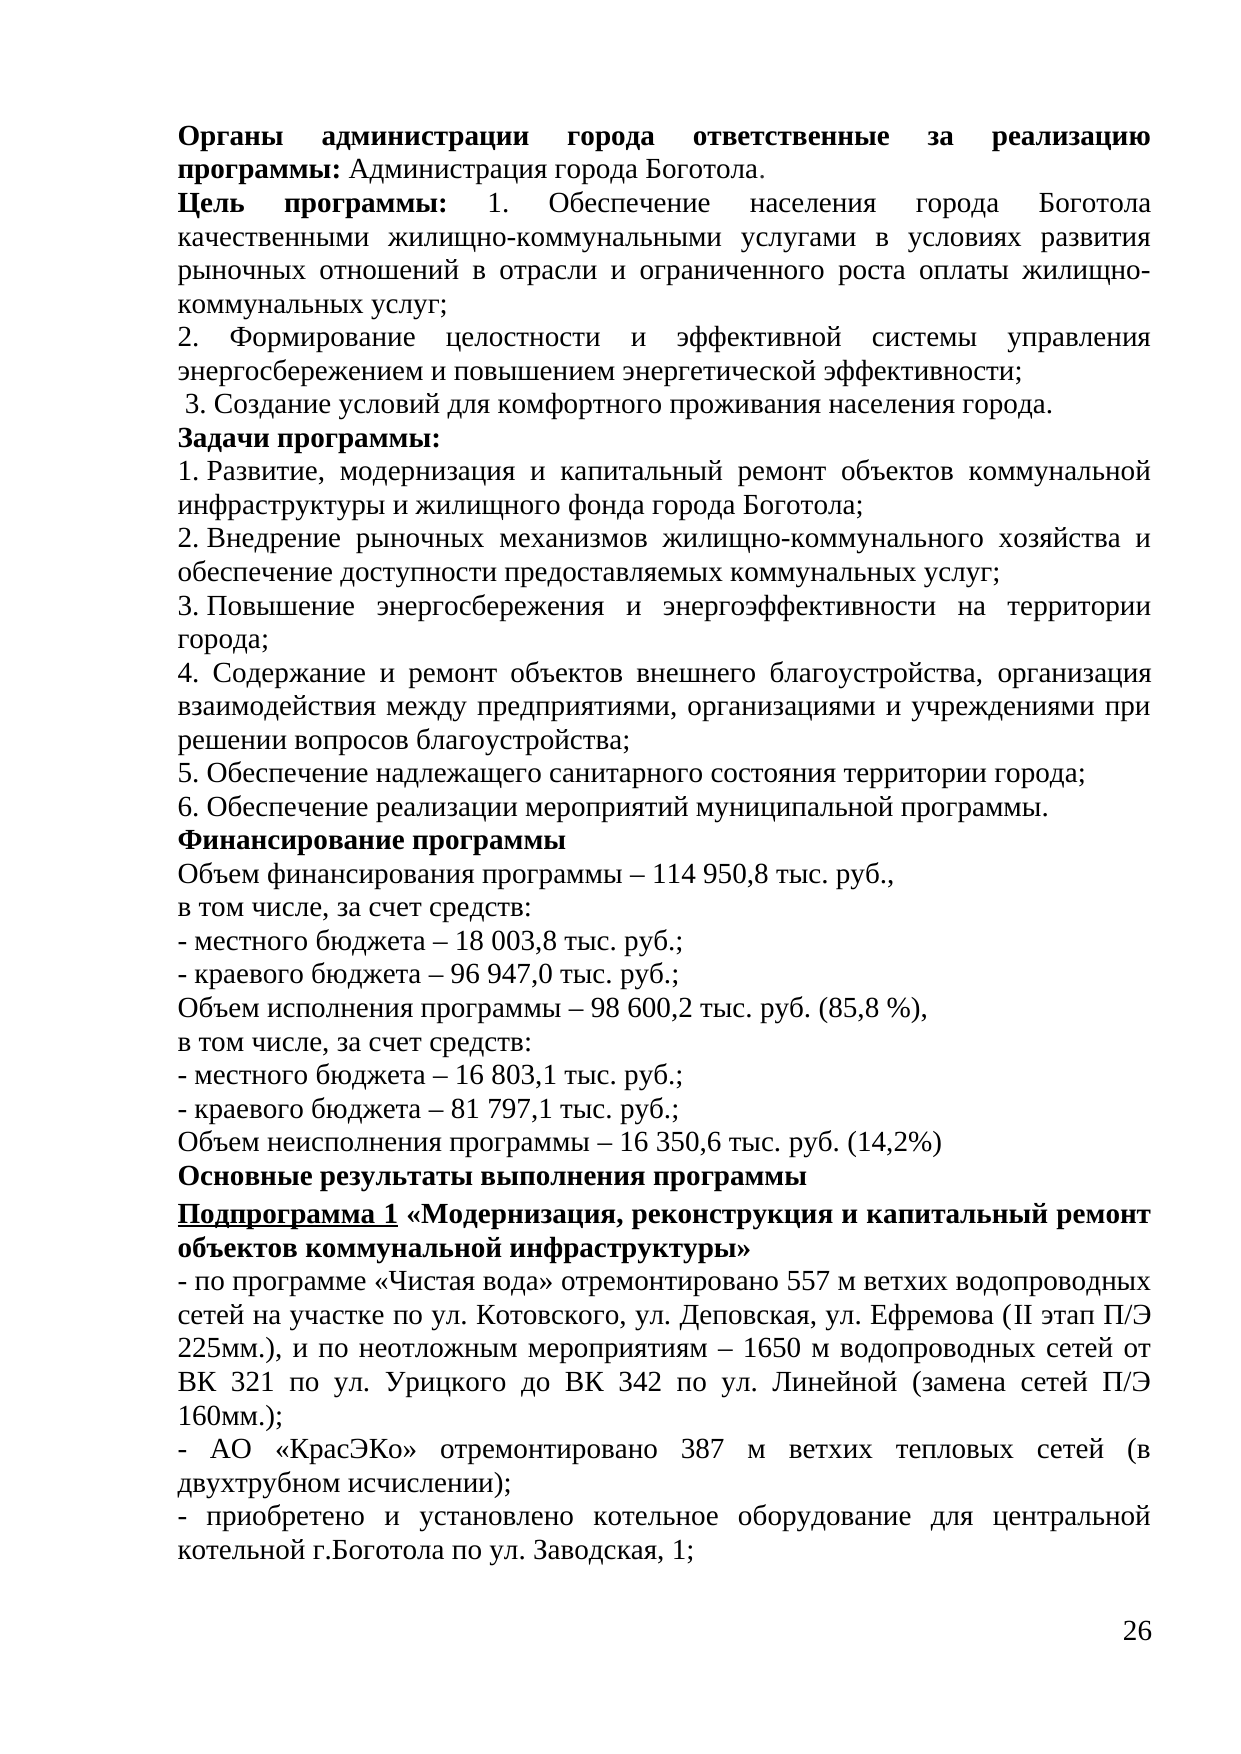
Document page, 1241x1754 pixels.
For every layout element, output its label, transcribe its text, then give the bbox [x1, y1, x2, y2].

text - местного бюджета – 16 803,1 тыс. руб.; [177, 1057, 1152, 1091]
text 3. Повышение энергосбережения и энергоэффективности на территории города; [177, 588, 1152, 655]
text Основные результаты выполнения программы [177, 1158, 1152, 1191]
text 1. Развитие, модернизация и капитальный ремонт объектов коммунальной инфраструктуры и жилищного фонда города Боготола; [177, 453, 1152, 521]
text Органы администрации города ответственные за реализацию программы: Администрация города Боготола. [177, 118, 1152, 185]
text 2. Внедрение рыночных механизмов жилищно-коммунального хозяйства и обеспечение доступности предоставляемых коммунальных услуг; [177, 521, 1152, 588]
text 6. Обеспечение реализации мероприятий муниципальной программы. [177, 789, 1152, 822]
text - местного бюджета – 18 003,8 тыс. руб.; [177, 923, 1152, 957]
text 2. Формирование целостности и эффективной системы управления энергосбережением и повышением энергетической эффективности; [177, 319, 1152, 386]
text - приобретено и установлено котельное оборудование для центральной котельной г.Боготола по ул. Заводская, 1; [177, 1498, 1152, 1565]
text - АО «КрасЭКо» отремонтировано 387 м ветхих тепловых сетей (в двухтрубном исчислении); [177, 1431, 1152, 1498]
text 3. Создание условий для комфортного проживания населения города. [177, 386, 1152, 420]
text 4. Содержание и ремонт объектов внешнего благоустройства, организация взаимодействия между предприятиями, организациями и учреждениями при решении вопросов благоустройства; [177, 655, 1152, 755]
text Объем исполнения программы – 98 600,2 тыс. руб. (85,8 %), [177, 990, 1152, 1024]
text в том числе, за счет средств: [177, 889, 1152, 923]
text - по программе «Чистая вода» отремонтировано 557 м ветхих водопроводных сетей на участке по ул. Котовского, ул. Деповская, ул. Ефремова (II этап П/Э 225мм.), и по неотложным мероприятиям – 1650 м водопроводных сетей от ВК 321 по ул. Урицкого до ВК 342 по ул. Линейной (замена сетей П/Э 160мм.); [177, 1263, 1152, 1431]
text - краевого бюджета – 81 797,1 тыс. руб.; [177, 1091, 1152, 1124]
text Объем неисполнения программы – 16 350,6 тыс. руб. (14,2%) [177, 1124, 1152, 1158]
text - краевого бюджета – 96 947,0 тыс. руб.; [177, 957, 1152, 990]
text Финансирование программы [177, 822, 1152, 856]
text 5. Обеспечение надлежащего санитарного состояния территории города; [177, 755, 1152, 789]
text Цель программы: 1. Обеспечение населения города Боготола качественными жилищно-коммунальными услугами в условиях развития рыночных отношений в отрасли и ограниченного роста оплаты жилищно-коммунальных услуг; [177, 185, 1152, 319]
text в том числе, за счет средств: [177, 1024, 1152, 1057]
text Подпрограмма 1 «Модернизация, реконструкция и капитальный ремонт объектов коммунальной инфраструктуры» [177, 1196, 1152, 1263]
text Объем финансирования программы – 114 950,8 тыс. руб., [177, 856, 1152, 889]
text Задачи программы: [177, 420, 1152, 453]
